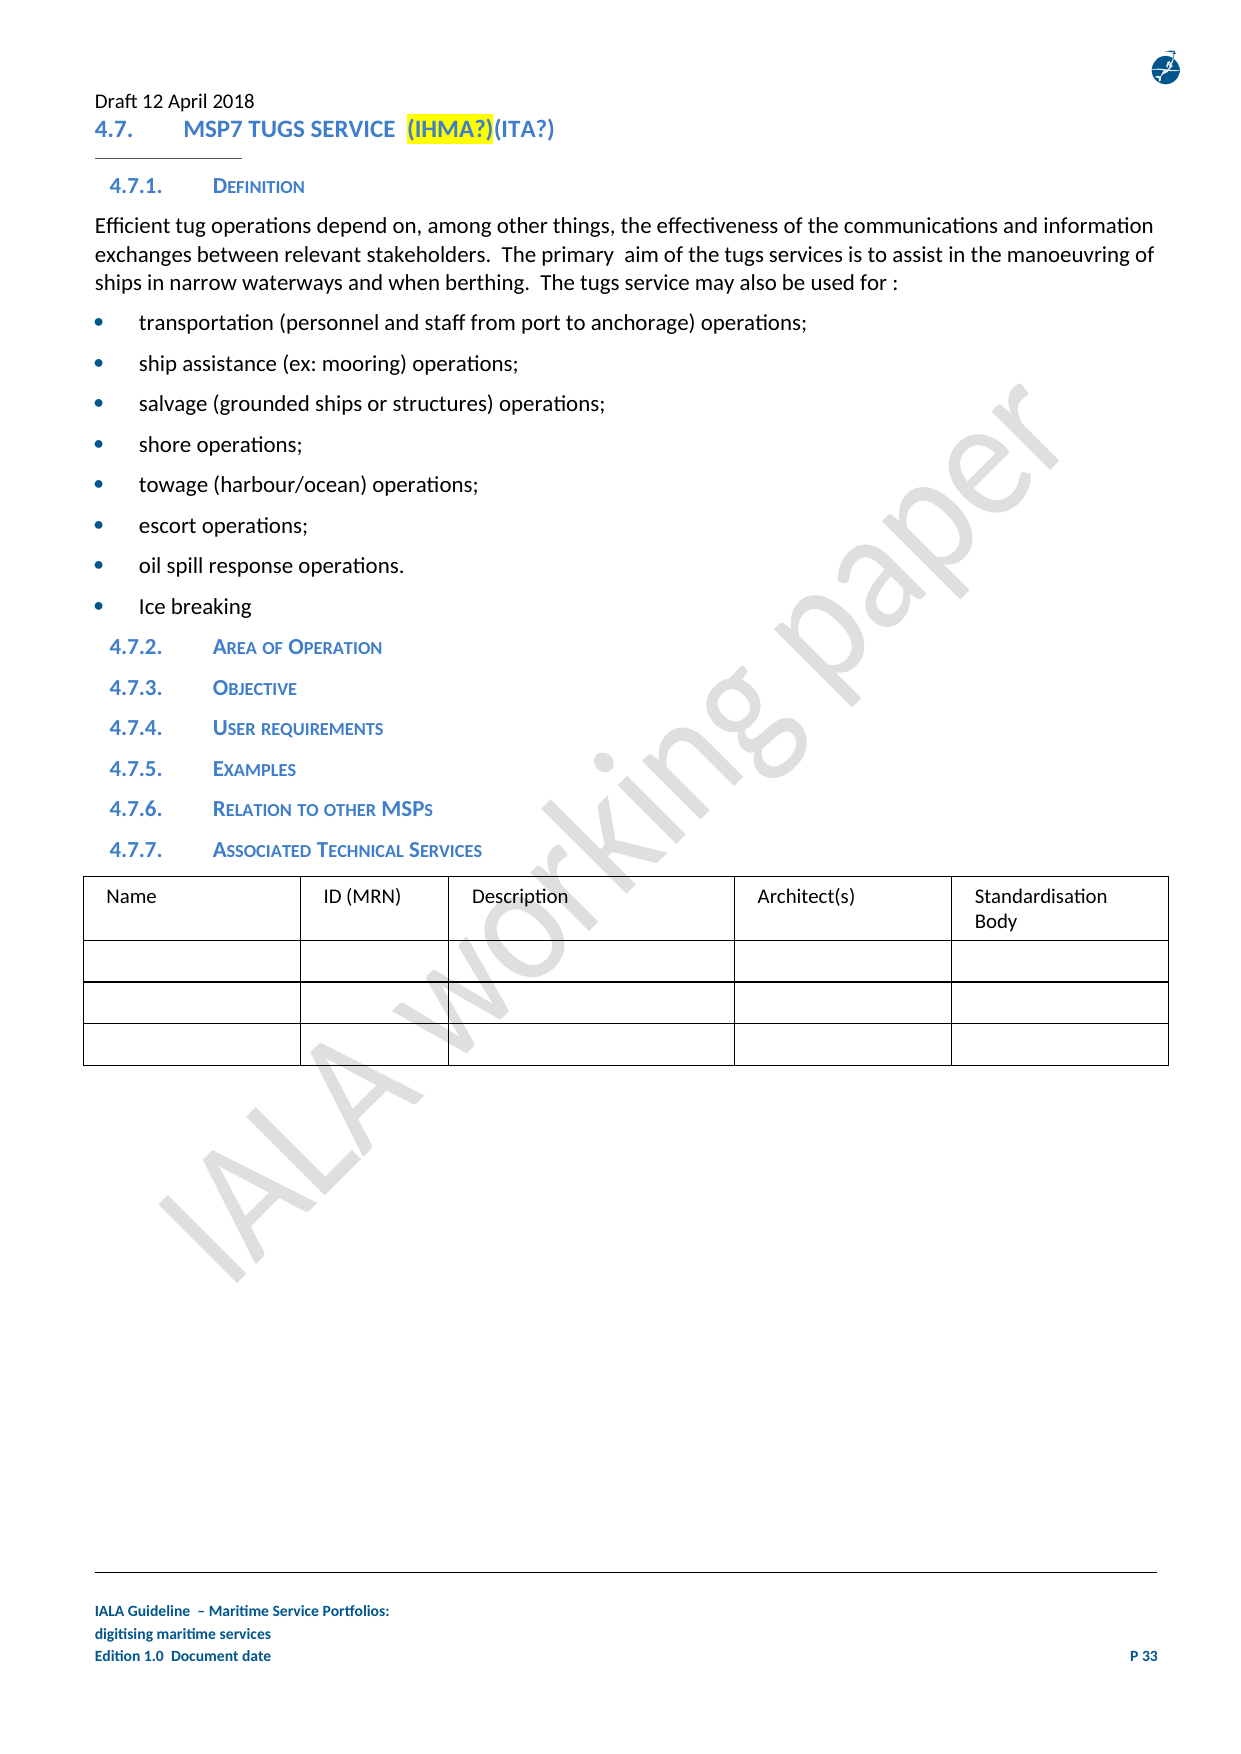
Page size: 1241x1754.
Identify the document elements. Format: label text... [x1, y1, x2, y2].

table_cell [84, 1024, 300, 1064]
table_header Standardisation Body [952, 877, 1168, 940]
subtitle MSP7 Tugs service (IHMA?)(ITA?) [94, 113, 1157, 144]
text transportation (personnel and staff from port to anchorage) operations; [94, 308, 1157, 336]
table_cell [735, 941, 951, 981]
subtitle Definition [109, 171, 1157, 199]
subtitle Associated Technical Services [109, 835, 1157, 863]
subtitle User requirements [109, 713, 1157, 741]
table_header Description [449, 877, 734, 940]
table_header Architect(s) [735, 877, 951, 940]
table_cell [301, 941, 448, 981]
text salvage (grounded ships or structures) operations; [94, 389, 1157, 417]
table_cell [449, 1024, 734, 1064]
text escort operations; [94, 511, 1157, 539]
table_cell [301, 983, 448, 1023]
table_cell [84, 941, 300, 981]
text Ice breaking [94, 592, 1157, 620]
subtitle Area of Operation [109, 632, 1157, 660]
text oil spill response operations. [94, 551, 1157, 579]
subtitle Relation to other MSPs [109, 794, 1157, 822]
table_cell [735, 983, 951, 1023]
table_header ID (MRN) [301, 877, 448, 940]
text ship assistance (ex: mooring) operations; [94, 349, 1157, 377]
table_cell [449, 941, 734, 981]
table_header Name [84, 877, 300, 940]
picture [1120, 0, 1239, 119]
subtitle Examples [109, 754, 1157, 782]
table_cell [952, 1024, 1168, 1064]
table_cell [952, 983, 1168, 1023]
table_cell [735, 1024, 951, 1064]
table_cell [84, 983, 300, 1023]
table_cell [449, 983, 734, 1023]
subtitle Objective [109, 673, 1157, 701]
table_cell [301, 1024, 448, 1064]
text towage (harbour/ocean) operations; [94, 470, 1157, 498]
text shore operations; [94, 430, 1157, 458]
text Efficient tug operations depend on, among other things, the effectiveness of the communications and information exchanges between relevant stakeholders. The primary aim of the tugs services is to assist in the manoeuvring of ships in narrow waterways and when berthing. The tugs service may also be used for : [94, 212, 1157, 296]
table_cell [952, 941, 1168, 981]
